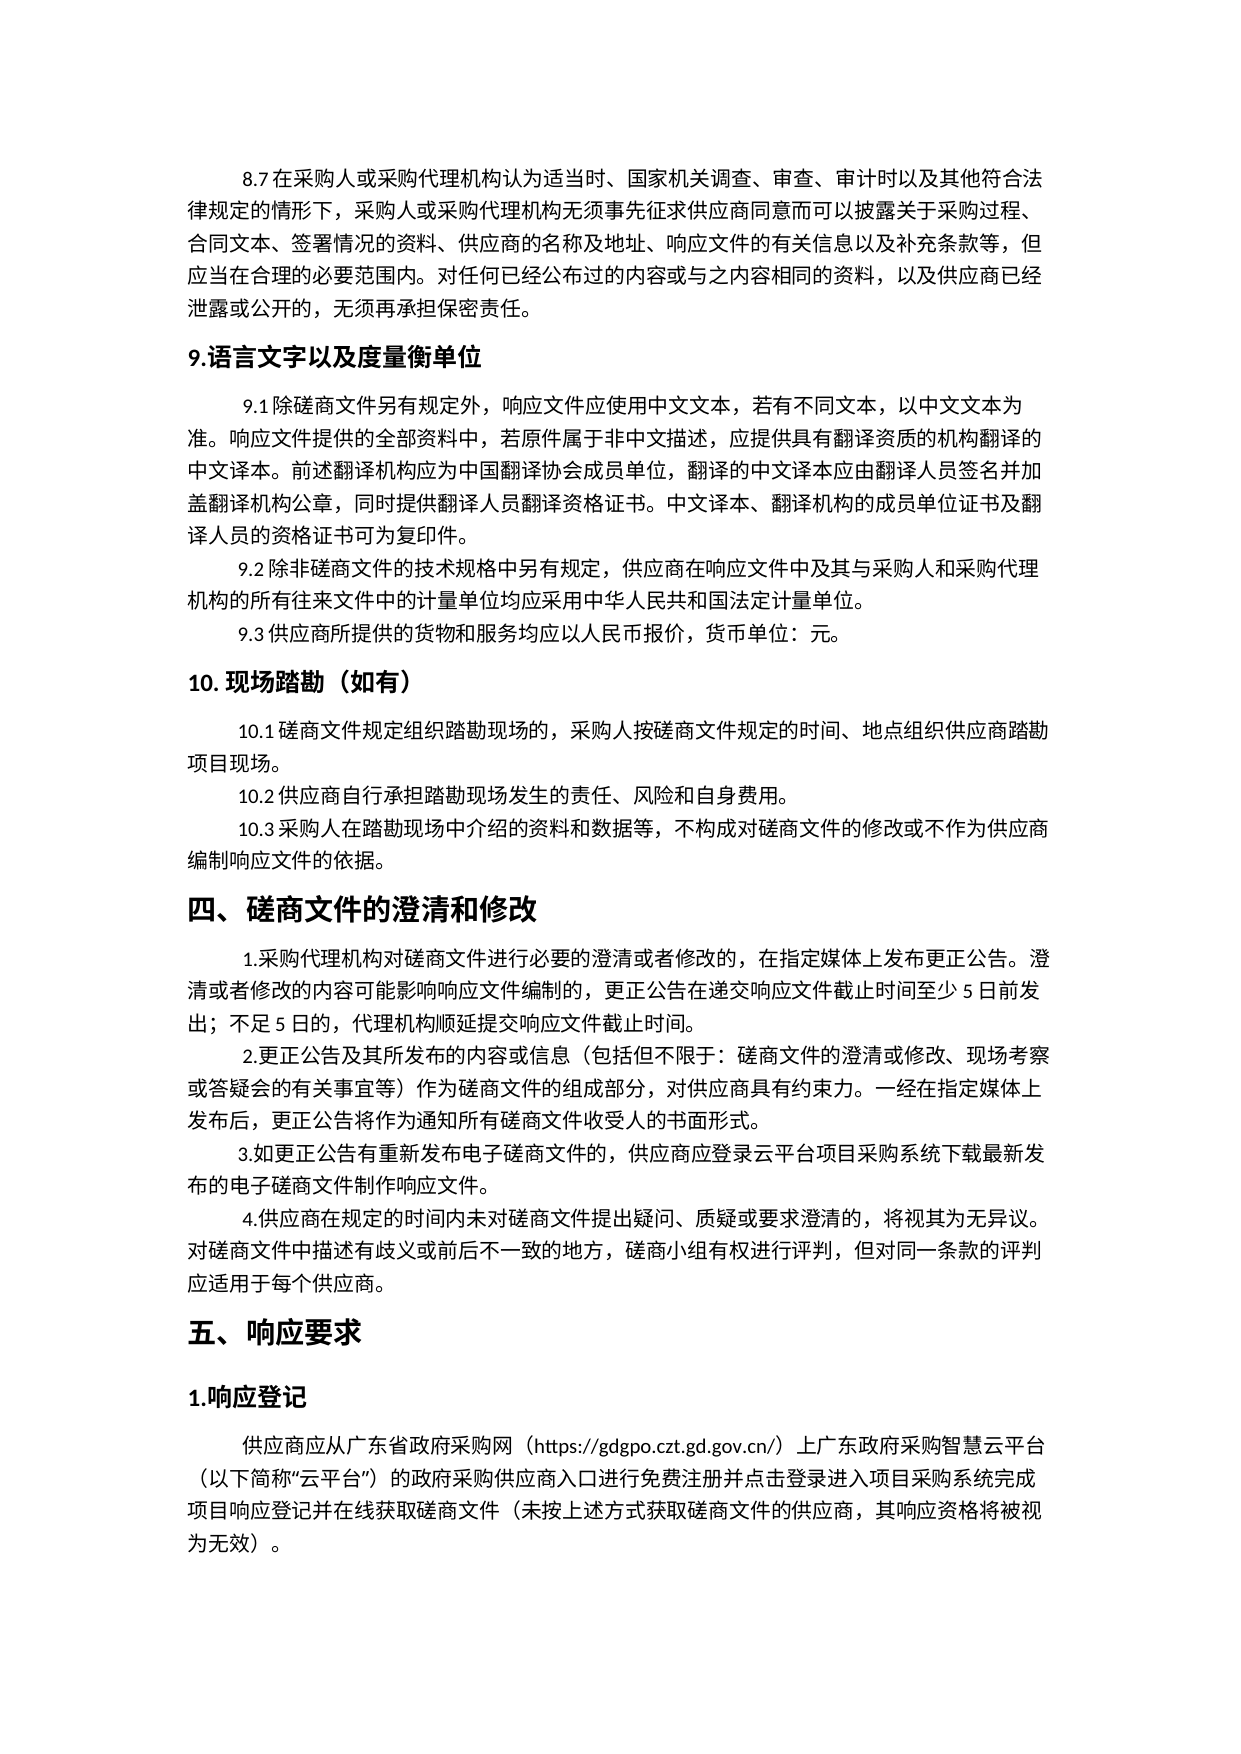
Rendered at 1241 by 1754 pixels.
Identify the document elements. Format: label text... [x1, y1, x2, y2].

text 2.更正公告及其所发布的内容或信息（包括但不限于：磋商文件的澄清或修改、现场考察或答疑会的有关事宜等）作为磋商文件的组成部分，对供应商具有约束力。一经在指定媒体上发布后，更正公告将作为通知所有磋商文件收受人的书面形式。 [187, 1039, 1053, 1137]
text 1.响应登记 [187, 1364, 1053, 1429]
text 4.供应商在规定的时间内未对磋商文件提出疑问、质疑或要求澄清的，将视其为无异议。对磋商文件中描述有歧义或前后不一致的地方，磋商小组有权进行评判，但对同一条款的评判应适用于每个供应商。 [187, 1202, 1053, 1299]
text 10. 现场踏勘（如有） [187, 649, 1053, 714]
text 9.1除磋商文件另有规定外，响应文件应使用中文文本，若有不同文本，以中文文本为准。响应文件提供的全部资料中，若原件属于非中文描述，应提供具有翻译资质的机构翻译的中文译本。前述翻译机构应为中国翻译协会成员单位，翻译的中文译本应由翻译人员签名并加盖翻译机构公章，同时提供翻译人员翻译资格证书。中文译本、翻译机构的成员单位证书及翻译人员的资格证书可为复印件。 [187, 389, 1053, 552]
text 9.2除非磋商文件的技术规格中另有规定，供应商在响应文件中及其与采购人和采购代理机构的所有往来文件中的计量单位均应采用中华人民共和国法定计量单位。 [187, 552, 1053, 617]
text 10.2供应商自行承担踏勘现场发生的责任、风险和自身费用。 [187, 779, 1053, 812]
text 3.如更正公告有重新发布电子磋商文件的，供应商应登录云平台项目采购系统下载最新发布的电子磋商文件制作响应文件。 [187, 1137, 1053, 1202]
text 五、响应要求 [187, 1299, 1053, 1364]
text 10.1磋商文件规定组织踏勘现场的，采购人按磋商文件规定的时间、地点组织供应商踏勘项目现场。 [187, 714, 1053, 779]
text 1.采购代理机构对磋商文件进行必要的澄清或者修改的，在指定媒体上发布更正公告。澄清或者修改的内容可能影响响应文件编制的，更正公告在递交响应文件截止时间至少5日前发出；不足5日的，代理机构顺延提交响应文件截止时间。 [187, 942, 1053, 1039]
text 9.3供应商所提供的货物和服务均应以人民币报价，货币单位：元。 [187, 617, 1053, 649]
text 10.3采购人在踏勘现场中介绍的资料和数据等，不构成对磋商文件的修改或不作为供应商编制响应文件的依据。 [187, 812, 1053, 877]
text 8.7在采购人或采购代理机构认为适当时、国家机关调查、审查、审计时以及其他符合法律规定的情形下，采购人或采购代理机构无须事先征求供应商同意而可以披露关于采购过程、合同文本、签署情况的资料、供应商的名称及地址、响应文件的有关信息以及补充条款等，但应当在合理的必要范围内。对任何已经公布过的内容或与之内容相同的资料，以及供应商已经泄露或公开的，无须再承担保密责任。 [187, 162, 1053, 324]
text 供应商应从广东省政府采购网（https://gdgpo.czt.gd.gov.cn/）上广东政府采购智慧云平台（以下简称“云平台”）的政府采购供应商入口进行免费注册并点击登录进入项目采购系统完成项目响应登记并在线获取磋商文件（未按上述方式获取磋商文件的供应商，其响应资格将被视为无效）。 [187, 1429, 1053, 1559]
text 四、磋商文件的澄清和修改 [187, 877, 1053, 942]
text 9.语言文字以及度量衡单位 [187, 324, 1053, 389]
